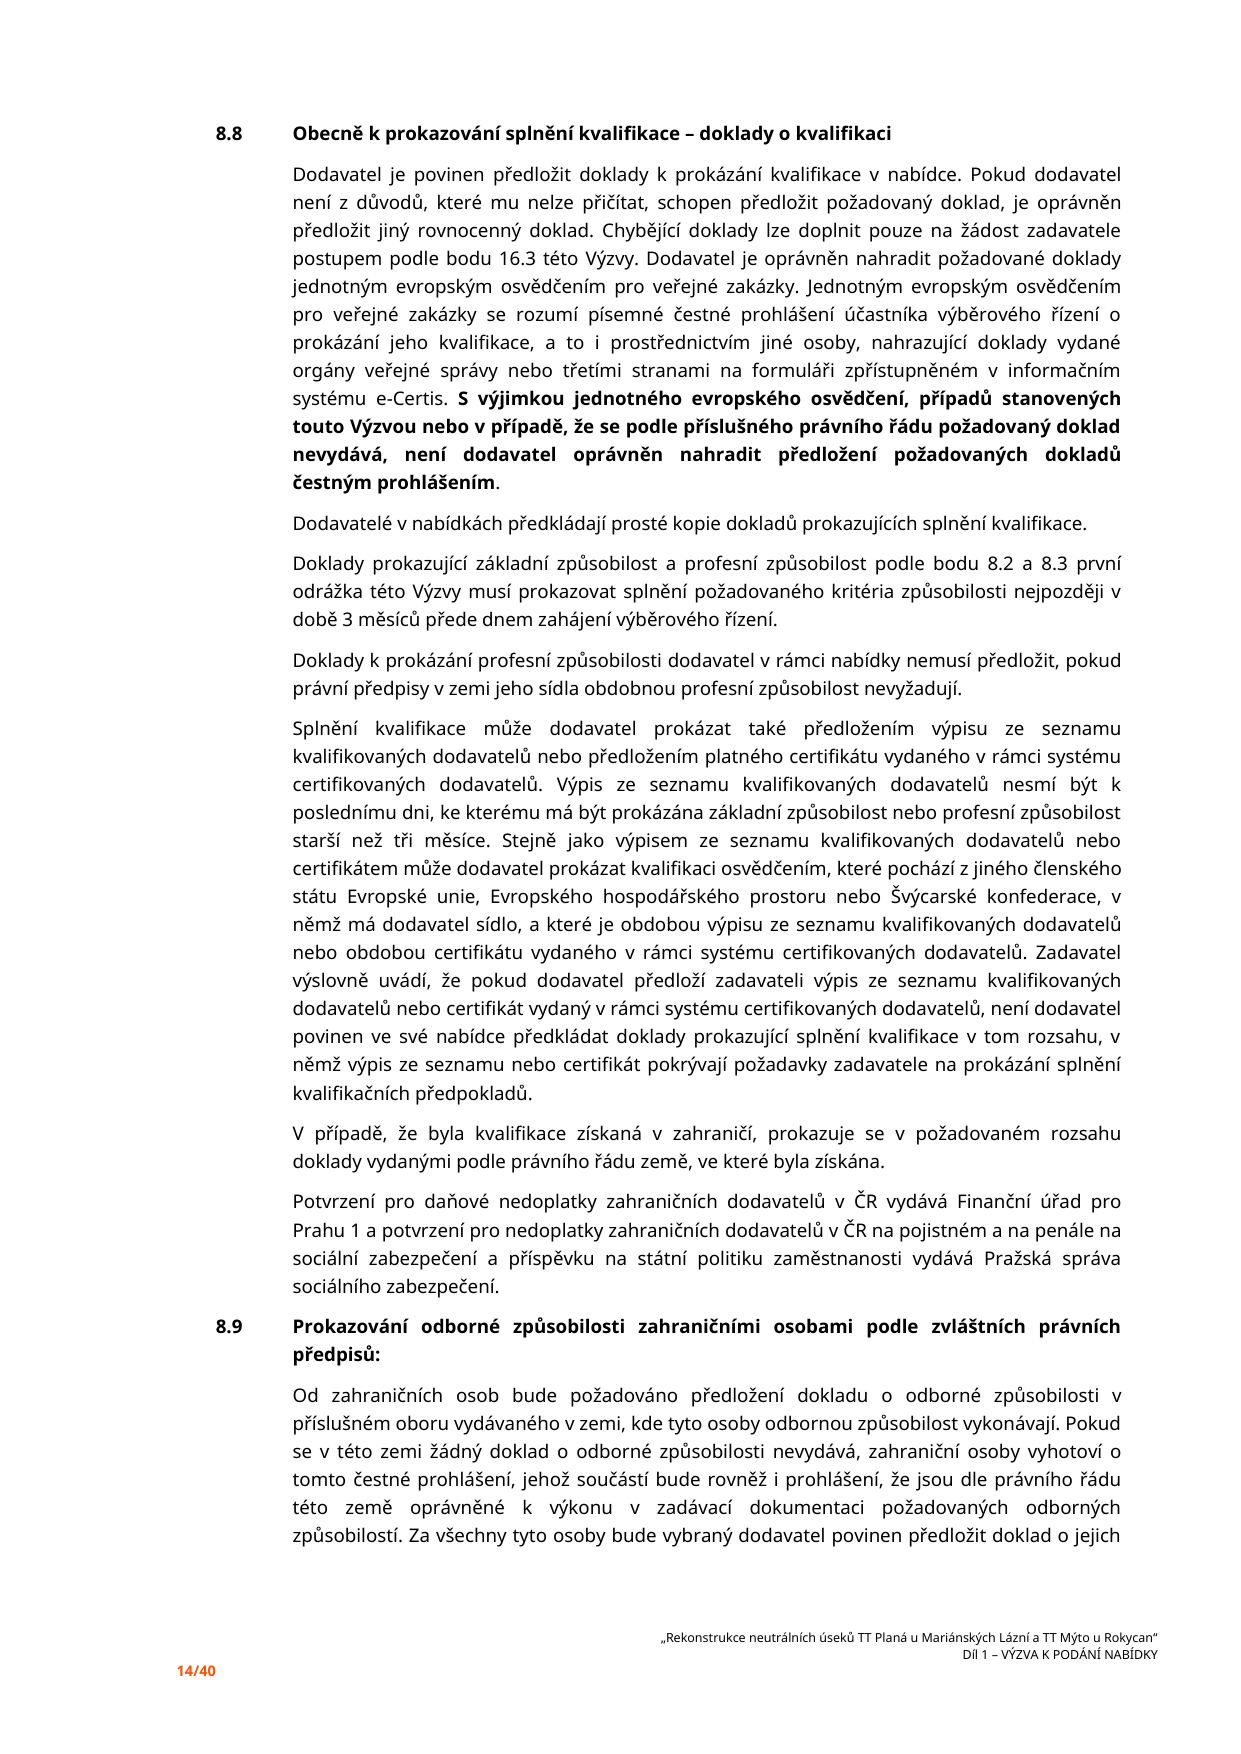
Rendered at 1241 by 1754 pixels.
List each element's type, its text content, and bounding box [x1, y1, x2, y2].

text Prokazování odborné způsobilosti zahraničními osobami podle zvláštních právních předpisů: [216, 1313, 1122, 1367]
text Doklady k prokázání profesní způsobilosti dodavatel v rámci nabídky nemusí předložit, pokud právní předpisy v zemi jeho sídla obdobnou profesní způsobilost nevyžadují. [292, 647, 1122, 701]
text Obecně k prokazování splnění kvalifikace – doklady o kvalifikaci [216, 121, 1122, 146]
text Dodavatel je povinen předložit doklady k prokázání kvalifikace v nabídce. Pokud dodavatel není z důvodů, které mu nelze přičítat, schopen předložit požadovaný doklad, je oprávněn předložit jiný rovnocenný doklad. Chybějící doklady lze doplnit pouze na žádost zadavatele postupem podle bodu 16.3 této Výzvy. Dodavatel je oprávněn nahradit požadované doklady jednotným evropským osvědčením pro veřejné zakázky. Jednotným evropským osvědčením pro veřejné zakázky se rozumí písemné čestné prohlášení účastníka výběrového řízení o prokázání jeho kvalifikace, a to i prostřednictvím jiné osoby, nahrazující doklady vydané orgány veřejné správy nebo třetími stranami na formuláři zpřístupněném v informačním systému e-Certis. S výjimkou jednotného evropského osvědčení, případů stanovených touto Výzvou nebo v případě, že se podle příslušného právního řádu požadovaný doklad nevydává, není dodavatel oprávněn nahradit předložení požadovaných dokladů čestným prohlášením. [292, 161, 1122, 495]
text Potvrzení pro daňové nedoplatky zahraničních dodavatelů v ČR vydává Finanční úřad pro Prahu 1 a potvrzení pro nedoplatky zahraničních dodavatelů v ČR na pojistném a na penále na sociální zabezpečení a příspěvku na státní politiku zaměstnanosti vydává Pražská správa sociálního zabezpečení. [292, 1189, 1122, 1298]
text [292, 1382, 1122, 1548]
text Doklady prokazující základní způsobilost a profesní způsobilost podle bodu 8.2 a 8.3 první odrážka této Výzvy musí prokazovat splnění požadovaného kritéria způsobilosti nejpozději v době 3 měsíců přede dnem zahájení výběrového řízení. [292, 550, 1122, 632]
text V případě, že byla kvalifikace získaná v zahraničí, prokazuje se v požadovaném rozsahu doklady vydanými podle právního řádu země, ve které byla získána. [292, 1120, 1122, 1174]
text Splnění kvalifikace může dodavatel prokázat také předložením výpisu ze seznamu kvalifikovaných dodavatelů nebo předložením platného certifikátu vydaného v rámci systému certifikovaných dodavatelů. Výpis ze seznamu kvalifikovaných dodavatelů nesmí být k poslednímu dni, ke kterému má být prokázána základní způsobilost nebo profesní způsobilost starší než tři měsíce. Stejně jako výpisem ze seznamu kvalifikovaných dodavatelů nebo certifikátem může dodavatel prokázat kvalifikaci osvědčením, které pochází z jiného členského státu Evropské unie, Evropského hospodářského prostoru nebo Švýcarské konfederace, v němž má dodavatel sídlo, a které je obdobou výpisu ze seznamu kvalifikovaných dodavatelů nebo obdobou certifikátu vydaného v rámci systému certifikovaných dodavatelů. Zadavatel výslovně uvádí, že pokud dodavatel předloží zadavateli výpis ze seznamu kvalifikovaných dodavatelů nebo certifikát vydaný v rámci systému certifikovaných dodavatelů, není dodavatel povinen ve své nabídce předkládat doklady prokazující splnění kvalifikace v tom rozsahu, v němž výpis ze seznamu nebo certifikát pokrývají požadavky zadavatele na prokázání splnění kvalifikačních předpokladů. [292, 716, 1122, 1105]
text Dodavatelé v nabídkách předkládají prosté kopie dokladů prokazujících splnění kvalifikace. [292, 510, 1122, 535]
